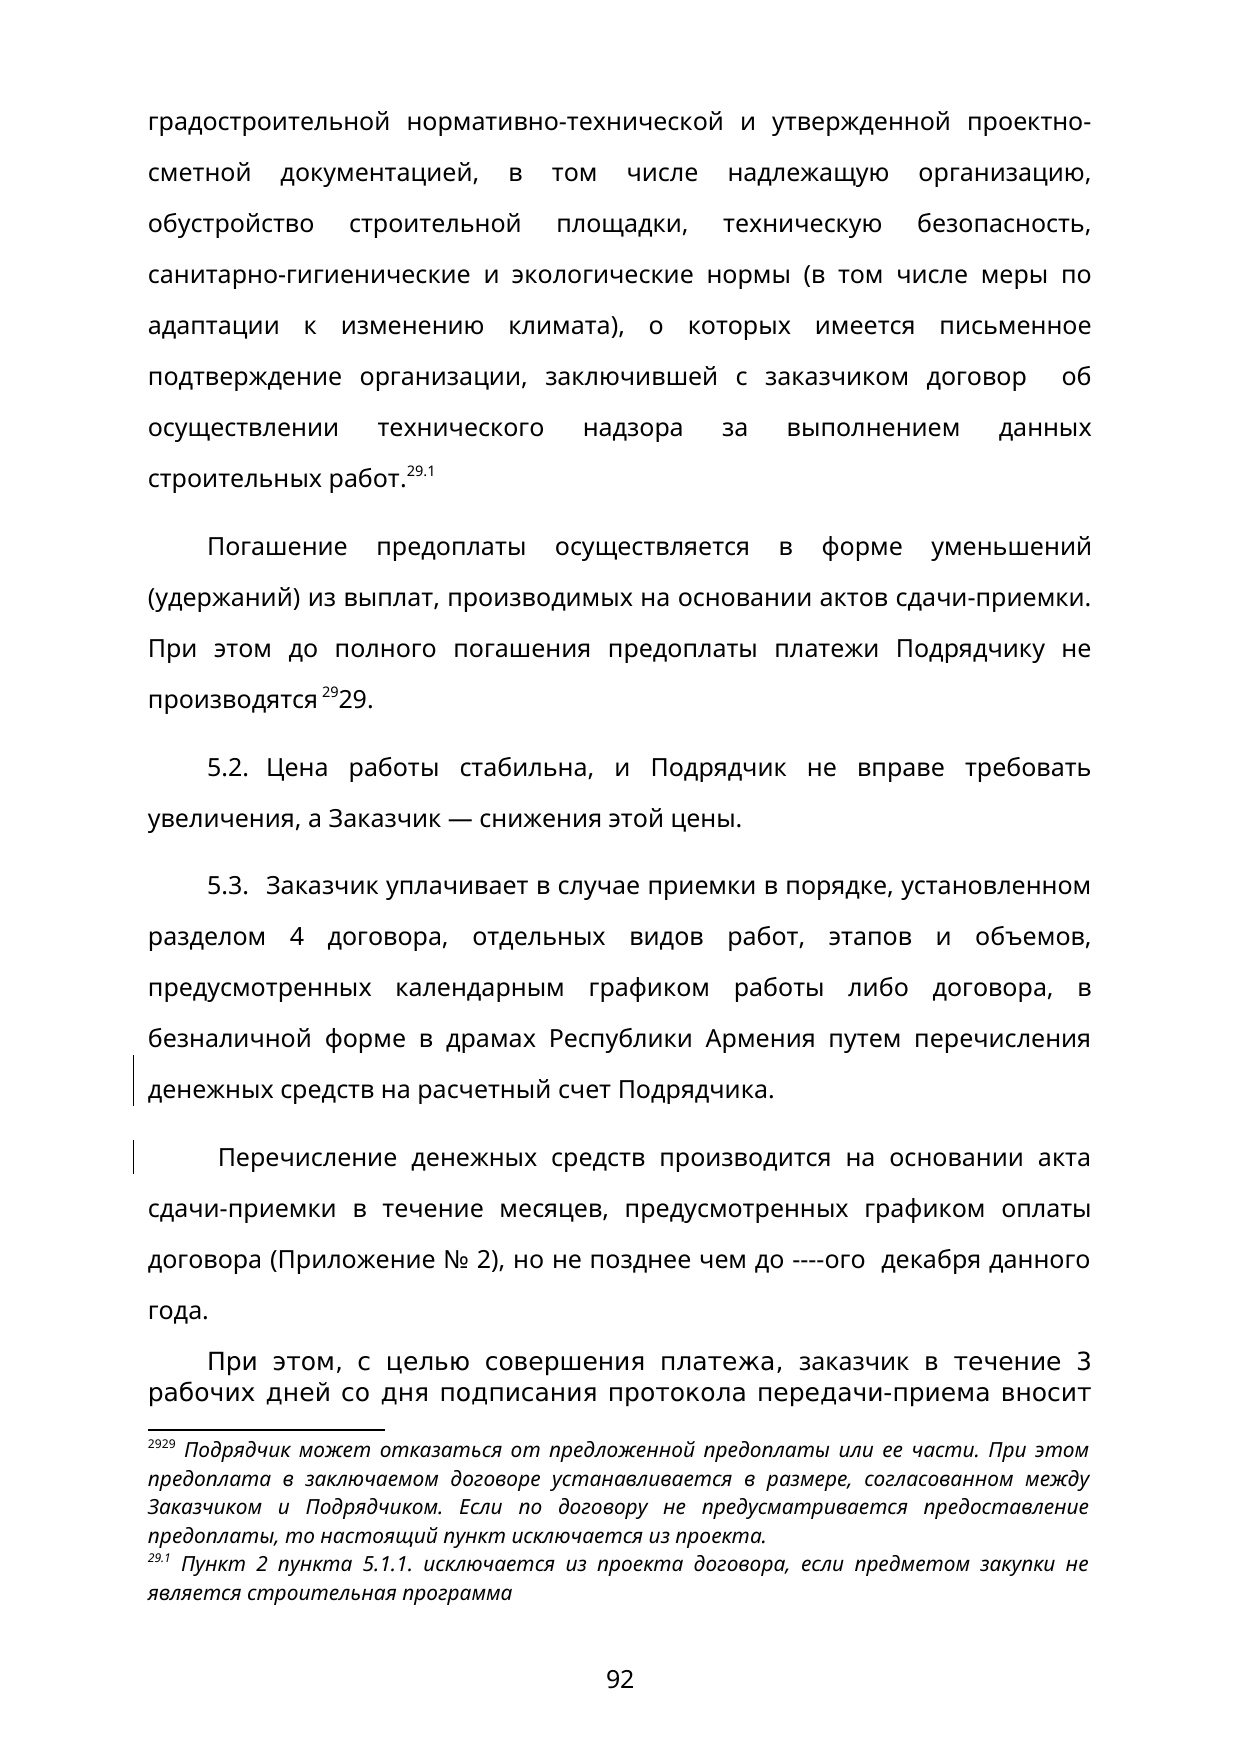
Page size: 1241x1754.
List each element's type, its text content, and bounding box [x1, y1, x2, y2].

text 5.3. Заказчик уплачивает в случае приемки в порядке, установленном разделом 4 договора, отдельных видов работ, этапов и объемов, предусмотренных календарным графиком работы либо договора, в безналичной форме в драмах Республики Армения путем перечисления денежных средств на расчетный счет Подрядчика. [148, 868, 1092, 1106]
text Перечисление денежных средств производится на основании акта сдачи-приемки в течение месяцев, предусмотренных графиком оплаты договора (Приложение № 2), но не позднее чем до ----ого декабря данного года. [148, 1140, 1092, 1327]
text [148, 1344, 1092, 1407]
text Погашение предоплаты осуществляется в форме уменьшений (удержаний) из выплат, производимых на основании актов сдачи-приемки. При этом до полного погашения предоплаты платежи Подрядчику не производятся 29. [148, 528, 1092, 716]
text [148, 103, 1092, 495]
text 5.2. Цена работы стабильна, и Подрядчик не вправе требовать увеличения, а Заказчик — снижения этой цены. [148, 749, 1092, 834]
